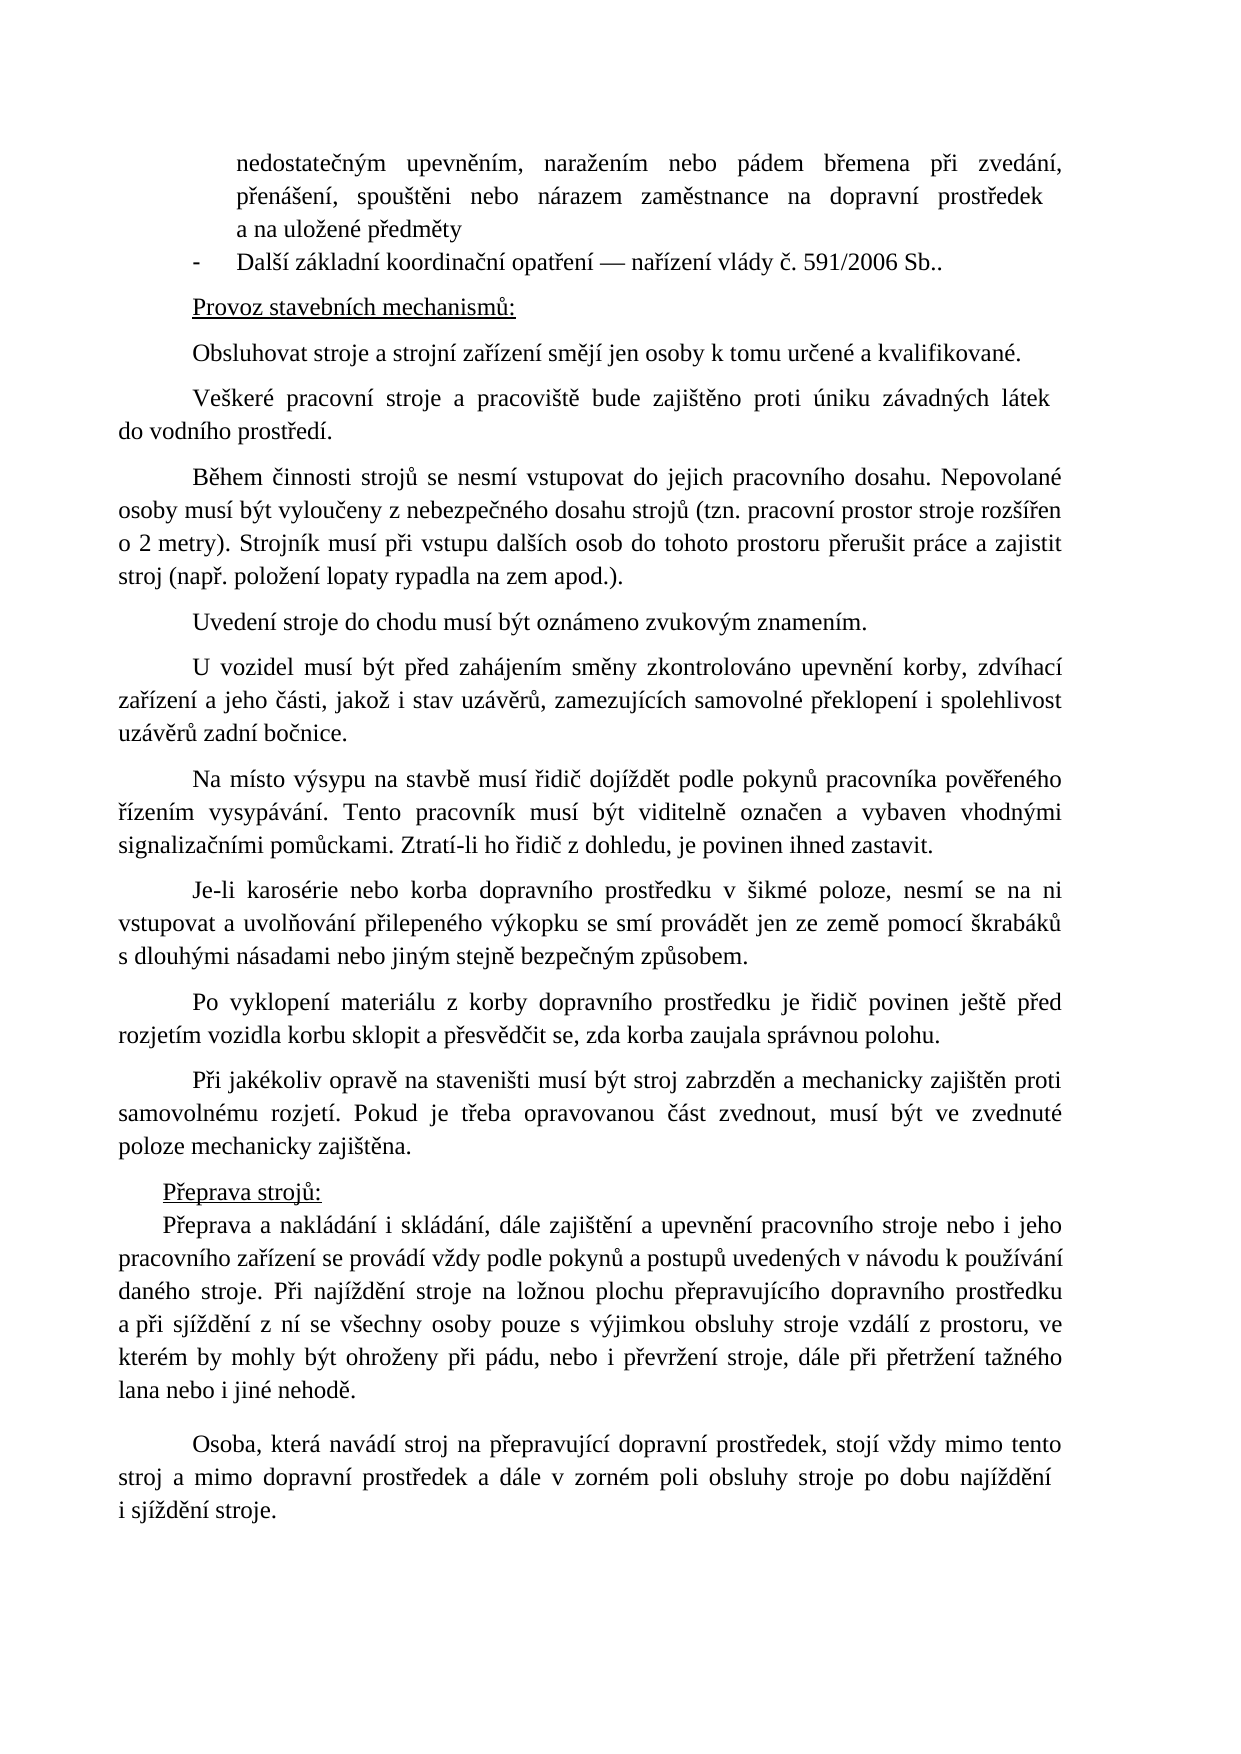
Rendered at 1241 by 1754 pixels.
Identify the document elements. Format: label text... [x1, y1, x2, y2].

list Přeprava strojů: [118, 1177, 1063, 1206]
text U vozidel musí být před zahájením směny zkontrolováno upevnění korby, zdvíhací zařízení a jeho části, jakož i stav uzávěrů, zamezujících samovolné překlopení i spolehlivost uzávěrů zadní bočnice. [118, 652, 1063, 747]
text Během činnosti strojů se nesmí vstupovat do jejich pracovního dosahu. Nepovolané osoby musí být vyloučeny z nebezpečného dosahu strojů (tzn. pracovní prostor stroje rozšířen o 2 metry). Strojník musí při vstupu dalších osob do tohoto prostoru přerušit práce a zajistit stroj (např. položení lopaty rypadla na zem apod.). [118, 462, 1063, 590]
text Je-li karosérie nebo korba dopravního prostředku v šikmé poloze, nesmí se na ni vstupovat a uvolňování přilepeného výkopku se smí provádět jen ze země pomocí škrabáků s dlouhými násadami nebo jiným stejně bezpečným způsobem. [118, 875, 1063, 970]
list Přeprava a nakládání i skládání, dále zajištění a upevnění pracovního stroje nebo i jeho pracovního zařízení se provádí vždy podle pokynů a postupů uvedených v návodu k používání daného stroje. Při najíždění stroje na ložnou plochu přepravujícího dopravního prostředku a při sjíždění z ní se všechny osoby pouze s výjimkou obsluhy stroje vzdálí z prostoru, ve kterém by mohly být ohroženy při pádu, nebo i převržení stroje, dále při přetržení tažného lana nebo i jiné nehodě. [118, 1210, 1063, 1404]
list Další základní koordinační opatření — nařízení vlády č. 591/2006 Sb.. [192, 247, 1063, 276]
text Obsluhovat stroje a strojní zařízení smějí jen osoby k tomu určené a kvalifikované. [118, 338, 1063, 367]
text Provoz stavebních mechanismů: [118, 292, 1063, 321]
text Veškeré pracovní stroje a pracoviště bude zajištěno proti úniku závadných látek do vodního prostředí. [118, 383, 1063, 445]
text Po vyklopení materiálu z korby dopravního prostředku je řidič povinen ještě před rozjetím vozidla korbu sklopit a přesvědčit se, zda korba zaujala správnou polohu. [118, 987, 1063, 1048]
text Na místo výsypu na stavbě musí řidič dojíždět podle pokynů pracovníka pověřeného řízením vysypávání. Tento pracovník musí být viditelně označen a vybaven vhodnými signalizačními pomůckami. Ztratí-li ho řidič z dohledu, je povinen ihned zastavit. [118, 764, 1063, 858]
text Uvedení stroje do chodu musí být oznámeno zvukovým znamením. [118, 607, 1063, 635]
text Osoba, která navádí stroj na přepravující dopravní prostředek, stojí vždy mimo tento stroj a mimo dopravní prostředek a dále v zorném poli obsluhy stroje po dobu najíždění i sjíždění stroje. [118, 1429, 1063, 1524]
text Při jakékoliv opravě na staveništi musí být stroj zabrzděn a mechanicky zajištěn proti samovolnému rozjetí. Pokud je třeba opravovanou část zvednout, musí být ve zvednuté poloze mechanicky zajištěna. [118, 1065, 1063, 1160]
